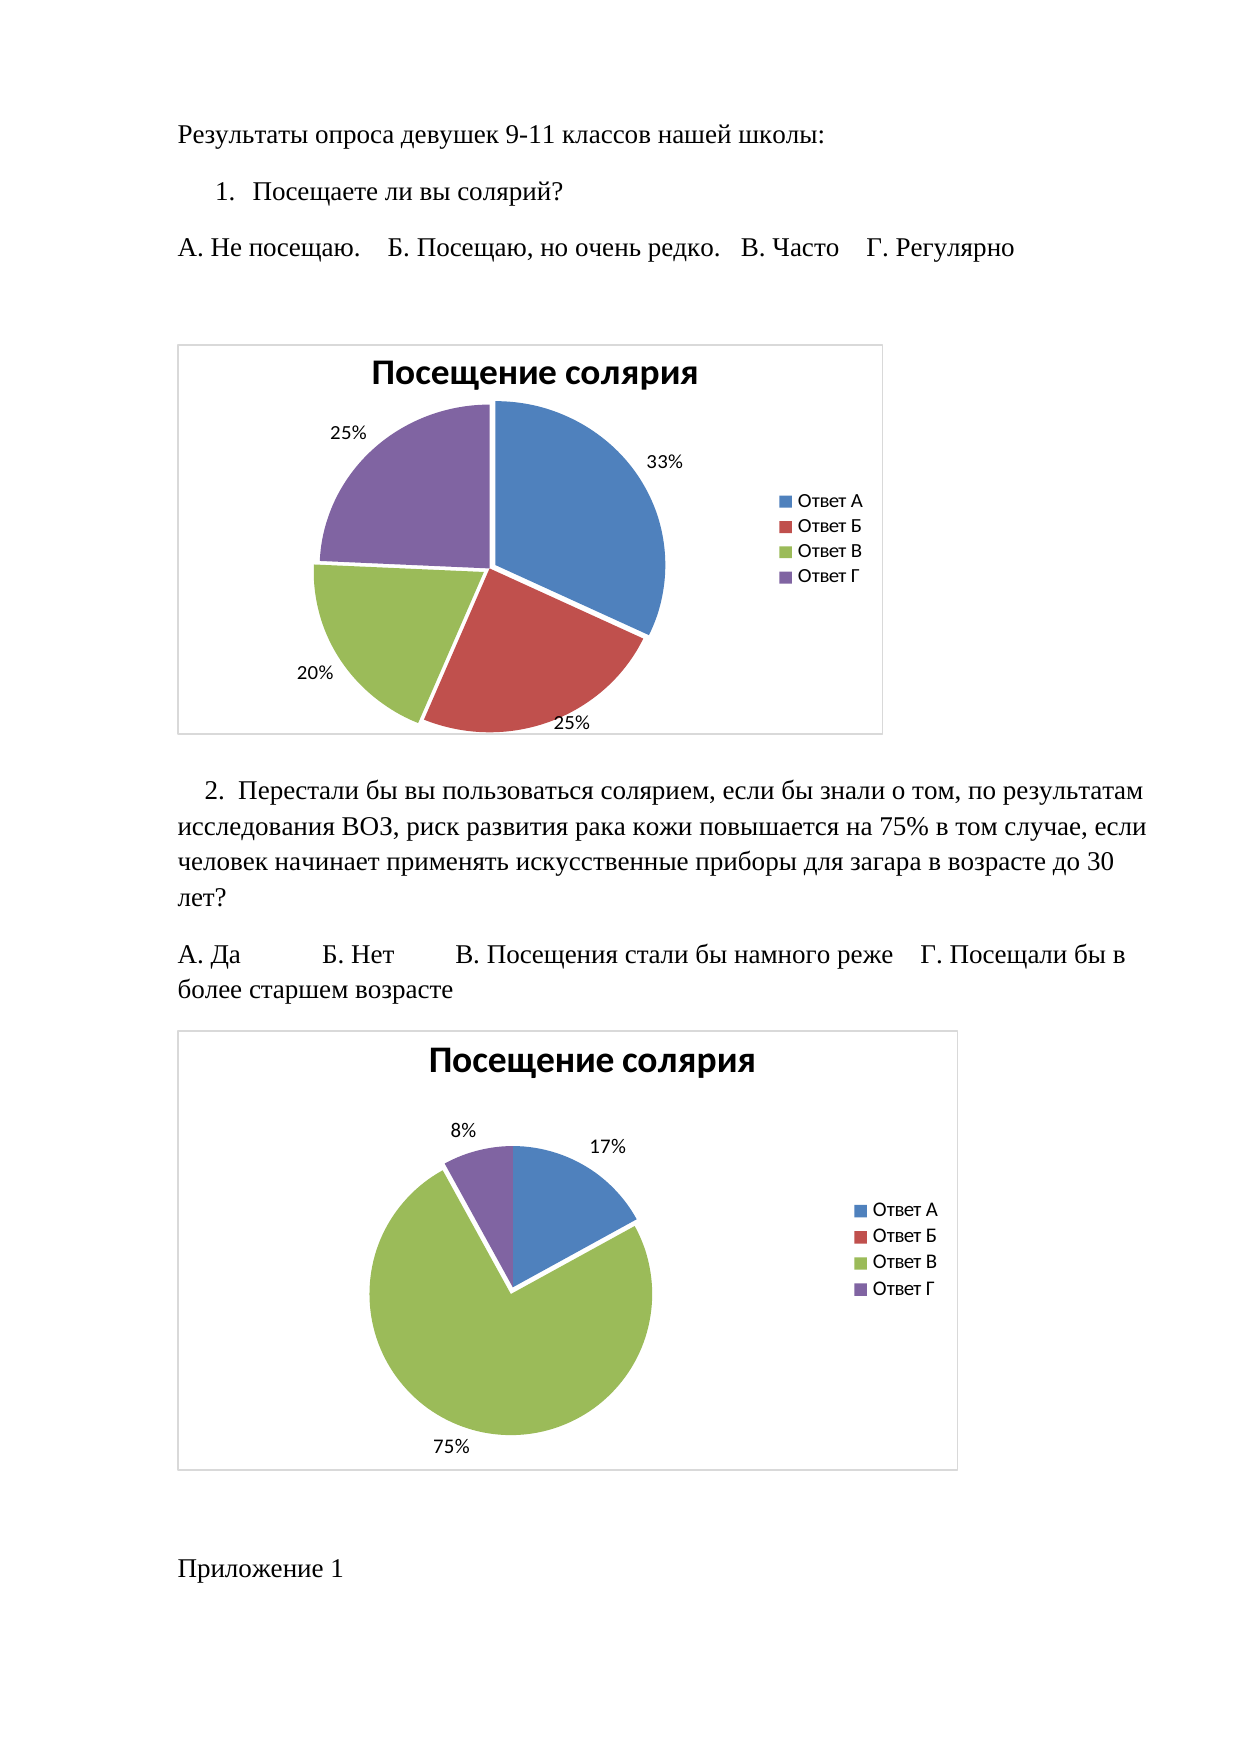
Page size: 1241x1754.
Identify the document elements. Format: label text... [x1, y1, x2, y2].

text Результаты опроса девушек 9-11 классов нашей школы: [177, 118, 1152, 149]
text Приложение 1 [177, 1552, 1152, 1583]
list Посещаете ли вы солярий? [215, 175, 1152, 206]
text А. Да Б. Нет В. Посещения стали бы намного реже Г. Посещали бы в более старшем возрасте [177, 938, 1152, 1005]
text 2. Перестали бы вы пользоваться солярием, если бы знали о том, по результатам исследования ВОЗ, риск развития рака кожи повышается на 75% в том случае, если человек начинает применять искусственные приборы для загара в возрасте до 30 лет? [177, 774, 1152, 912]
text А. Не посещаю. Б. Посещаю, но очень редко. В. Часто Г. Регулярно [177, 231, 1152, 262]
